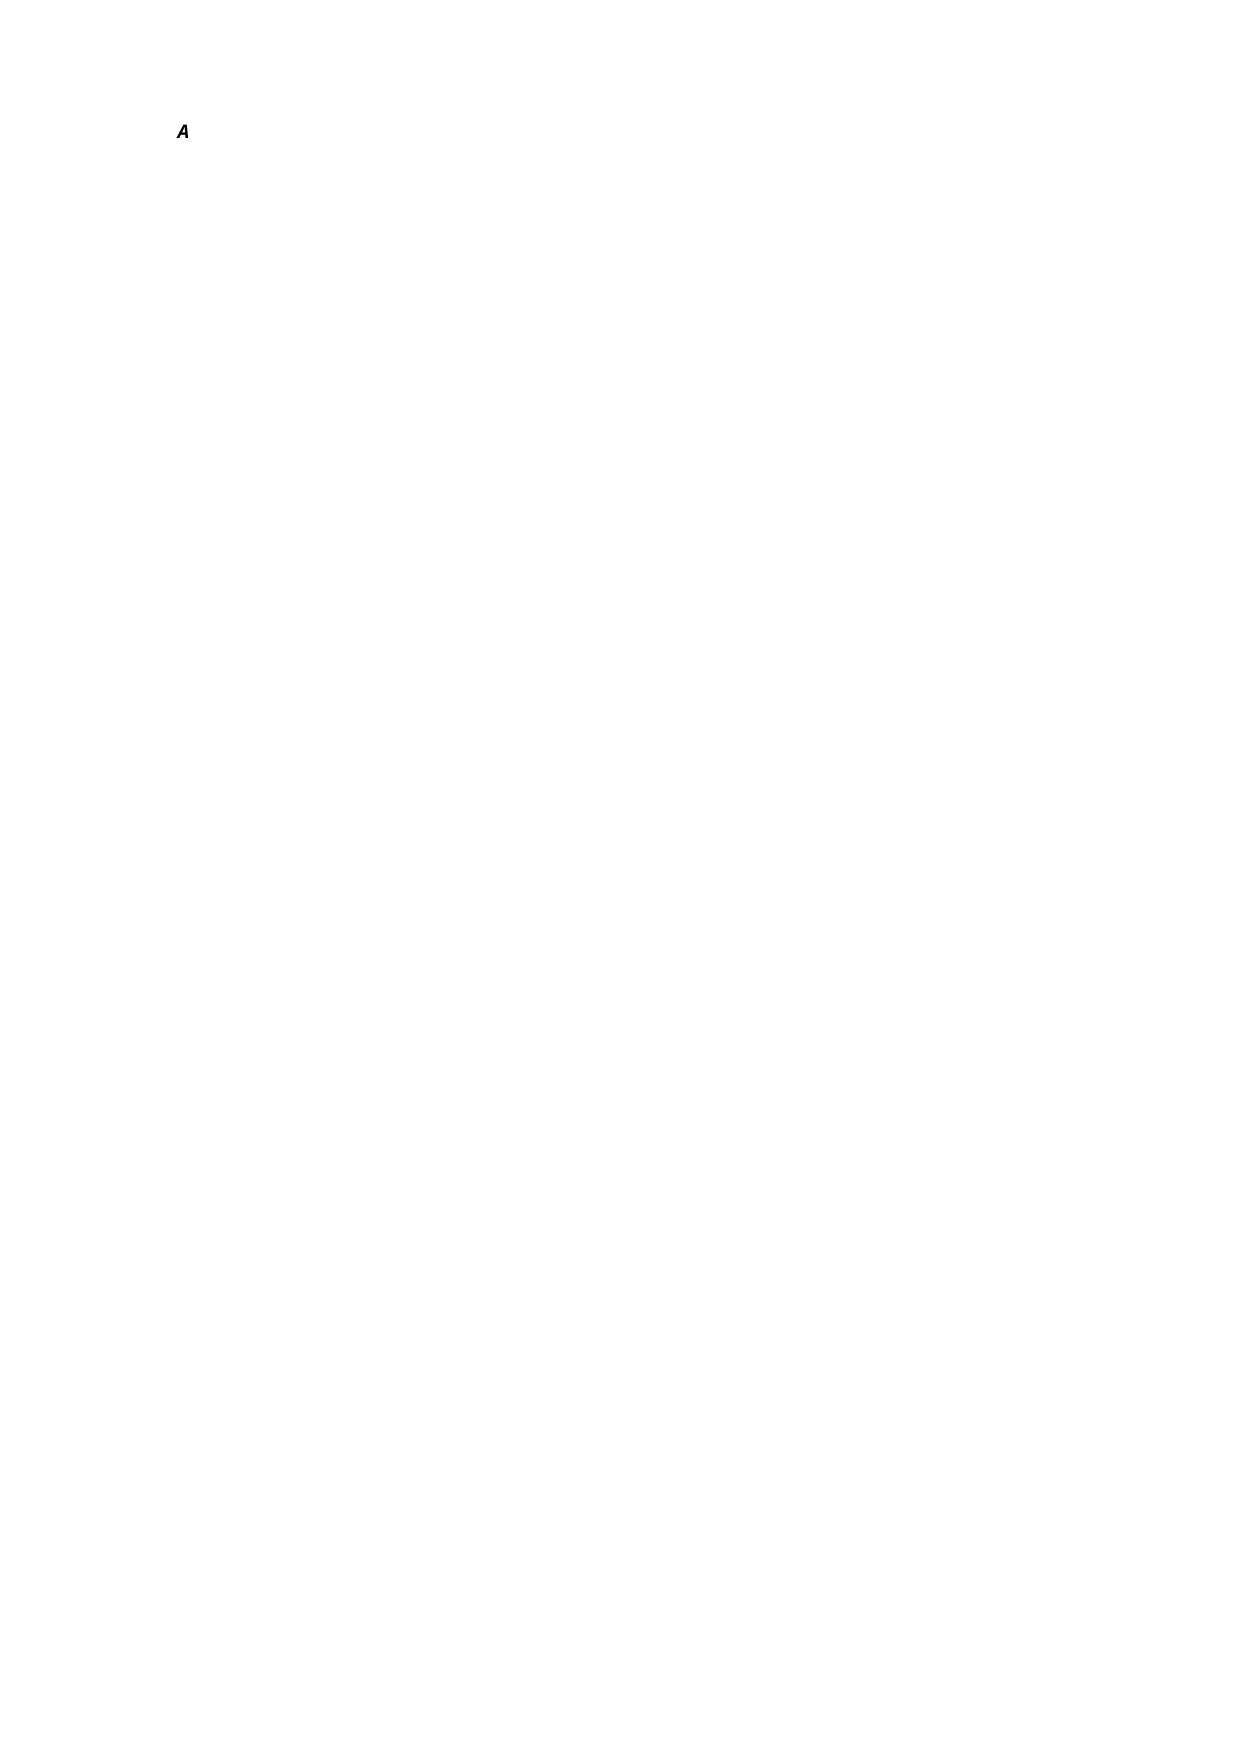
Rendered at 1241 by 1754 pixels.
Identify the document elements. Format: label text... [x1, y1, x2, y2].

text А [177, 118, 1152, 144]
